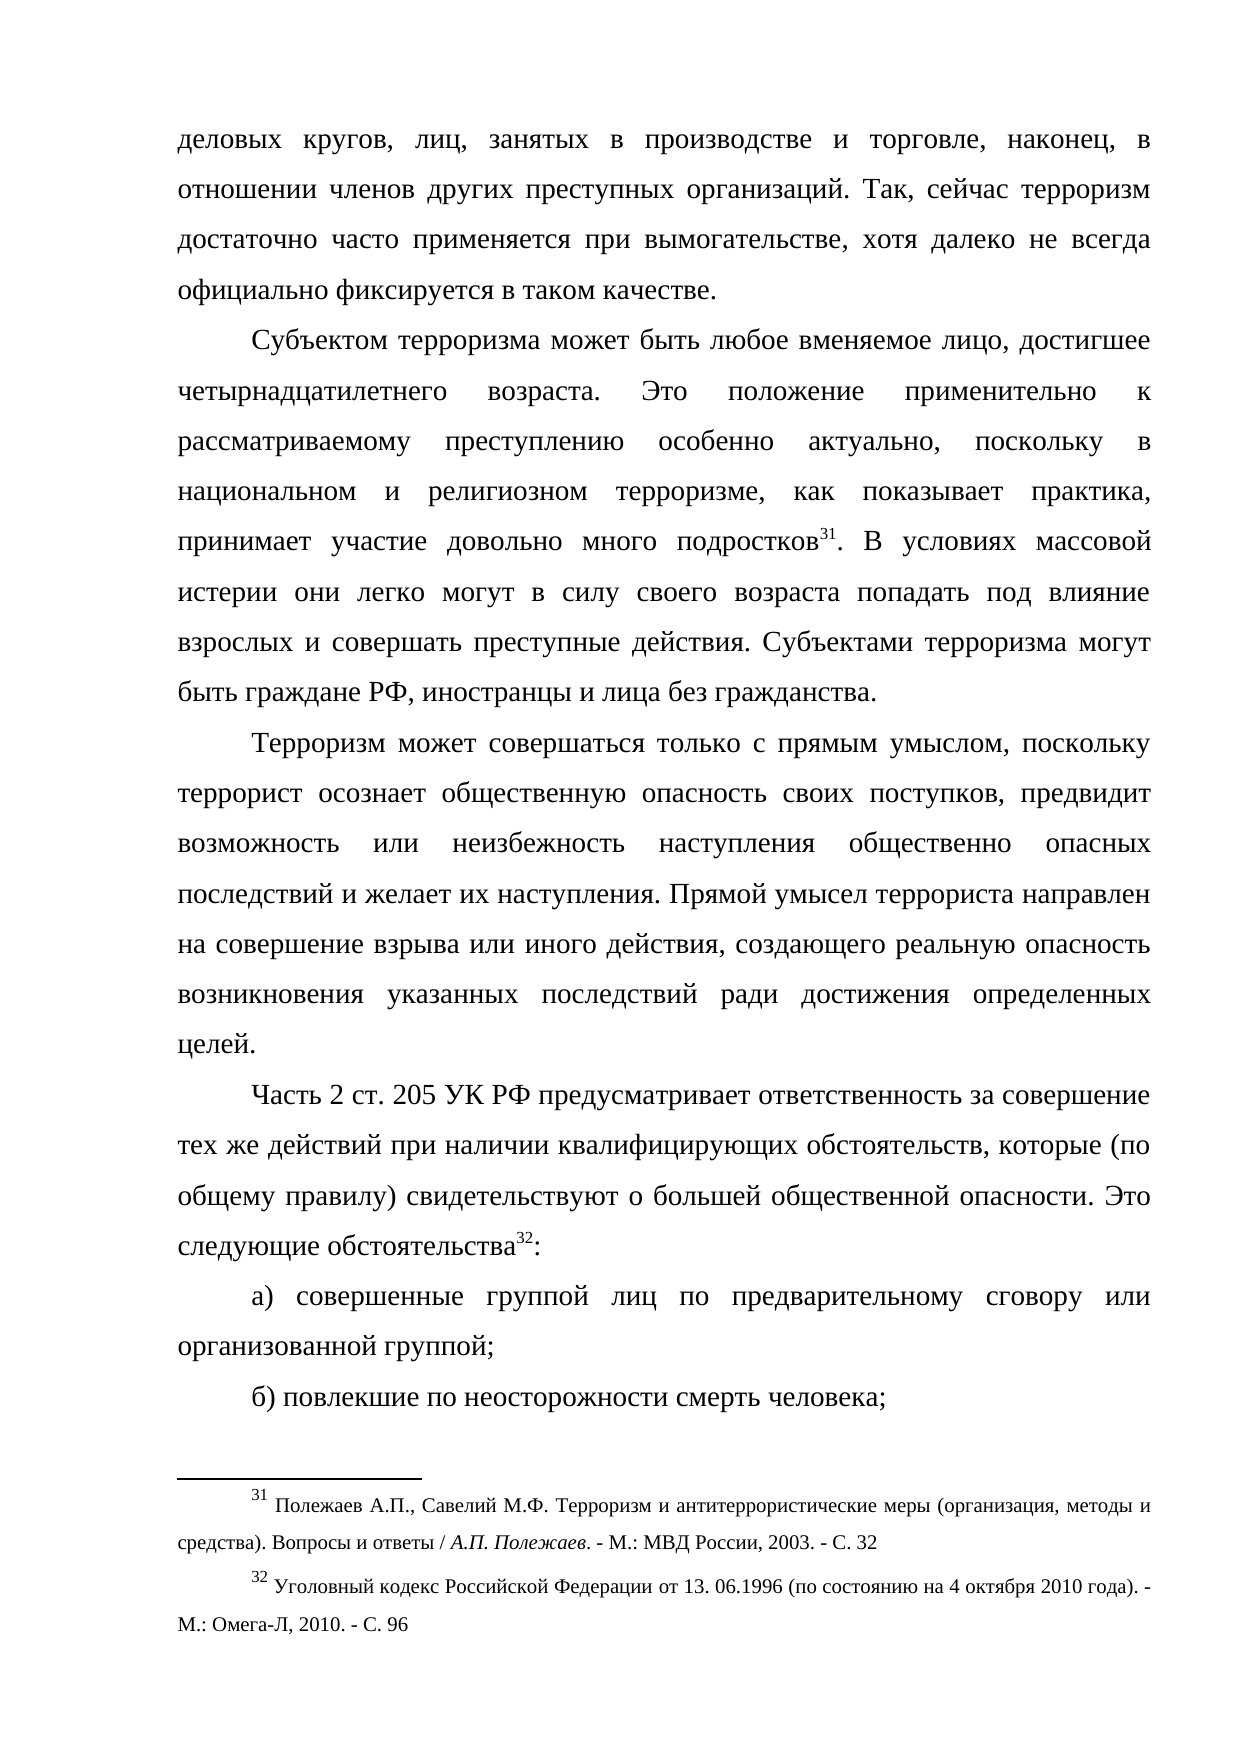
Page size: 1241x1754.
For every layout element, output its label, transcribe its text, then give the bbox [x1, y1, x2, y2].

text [177, 121, 1152, 306]
text Терроризм может совершаться только с прямым умыслом, поскольку террорист осознает общественную опасность своих поступков, предвидит возможность или неизбежность наступления общественно опасных последствий и желает их наступления. Прямой умысел террориста направлен на совершение взрыва или иного действия, создающего реальную опасность возникновения указанных последствий ради достижения определенных целей. [177, 725, 1152, 1060]
text а) совершенные группой лиц по предварительному сговору или организованной группой; [177, 1278, 1152, 1362]
text Часть 2 ст. 205 УК РФ предусматривает ответственность за совершение тех же действий при наличии квалифицирующих обстоятельств, которые (по общему правилу) свидетельствуют о большей общественной опасности. Это следующие обстоятельства: [177, 1077, 1152, 1261]
text б) повлекшие по неосторожности смерть человека; [177, 1379, 1152, 1412]
text Субъектом терроризма может быть любое вменяемое лицо, достигшее четырнадцатилетнего возраста. Это положение применительно к рассматриваемому преступлению особенно актуально, поскольку в национальном и религиозном терроризме, как показывает практика, принимает участие довольно много подростков. В условиях массовой истерии они легко могут в силу своего возраста попадать под влияние взрослых и совершать преступные действия. Субъектами терроризма могут быть граждане РФ, иностранцы и лица без гражданства. [177, 322, 1152, 708]
